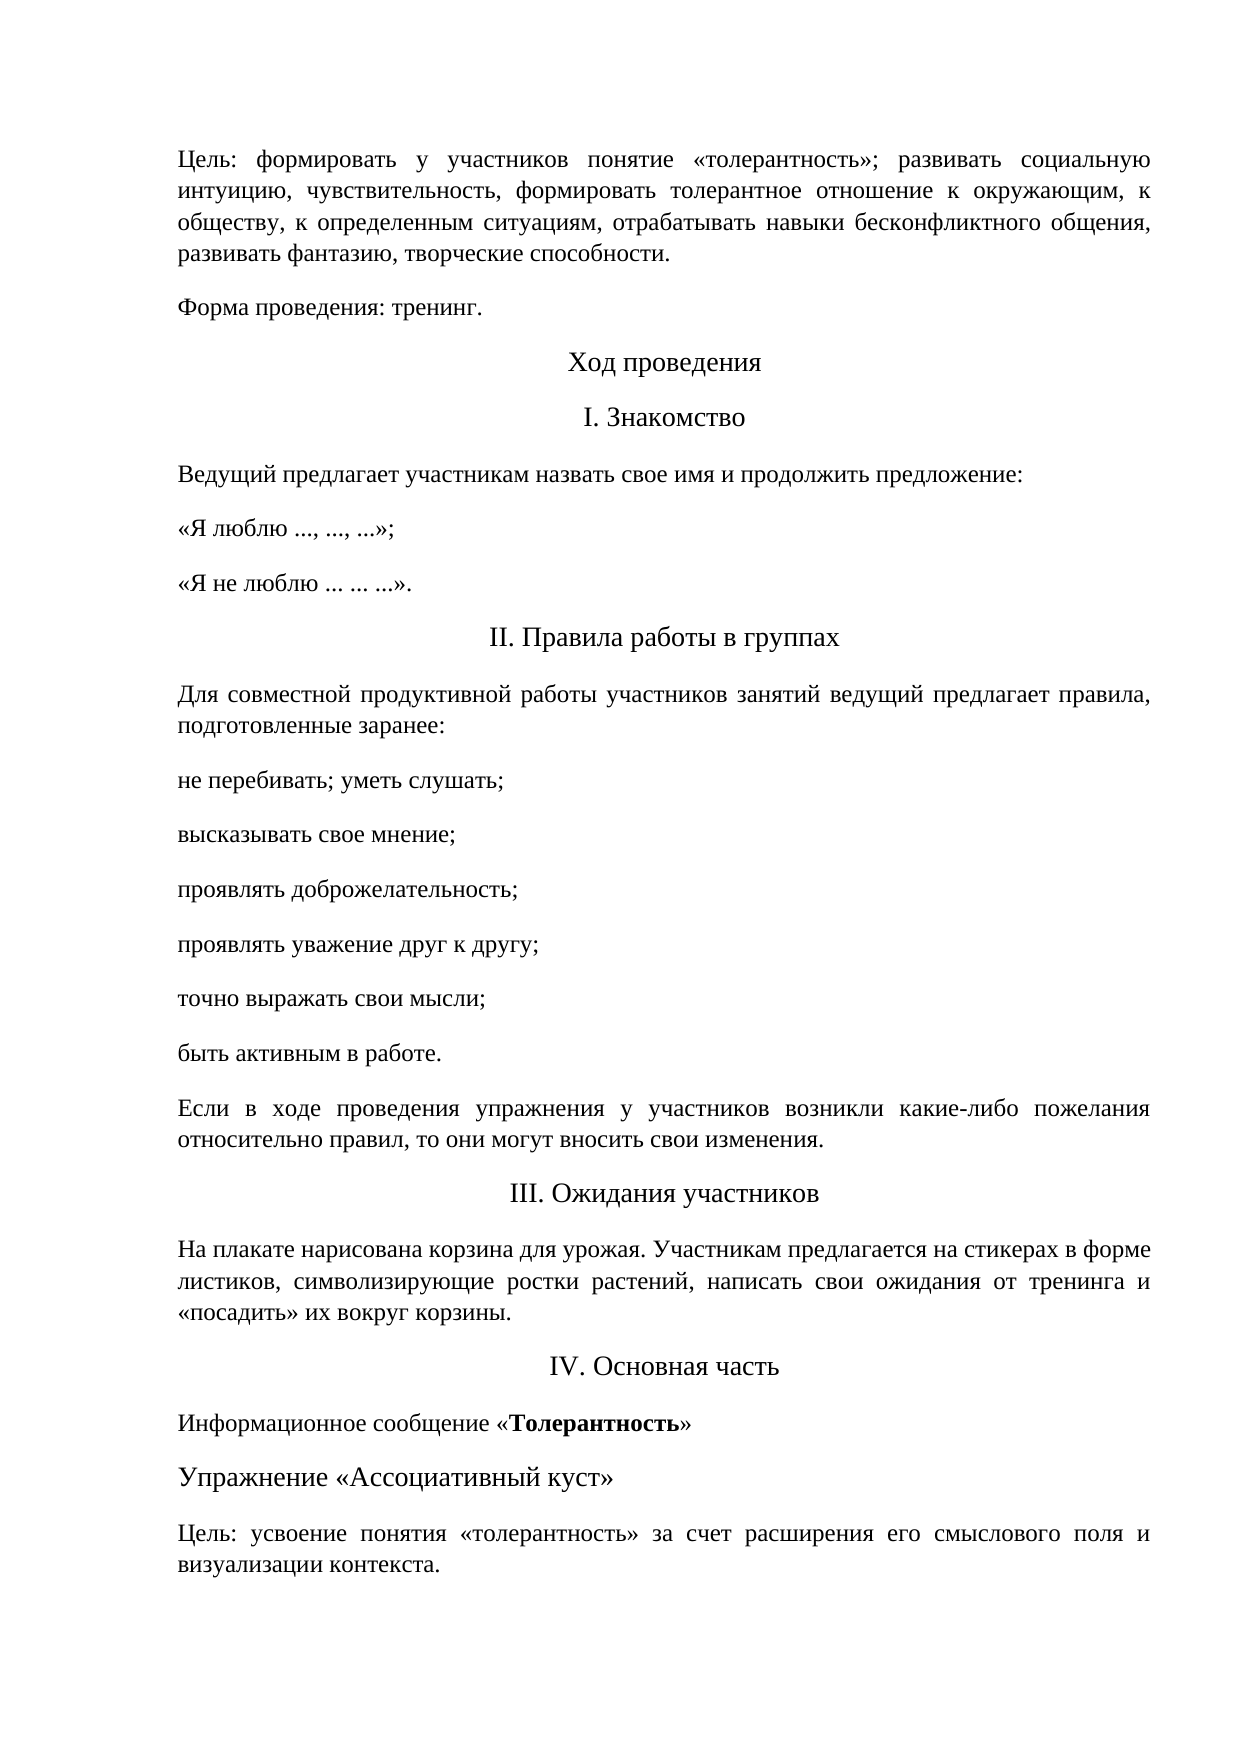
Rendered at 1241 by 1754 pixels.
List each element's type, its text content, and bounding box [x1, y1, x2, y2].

text I. Знакомство [177, 401, 1152, 433]
text II. Правила работы в группах [177, 620, 1152, 653]
text проявлять доброжелательность; [177, 872, 1152, 903]
text Ведущий предлагает участникам назвать свое имя и продолжить предложение: [177, 456, 1152, 488]
text Информационное сообщение «Толерантность» [177, 1405, 1152, 1436]
text Цель: усвоение понятия «толерантность» за счет расширения его смыслового поля и визуализации контекста. [177, 1516, 1152, 1578]
text Упражнение «Ассоциативный куст» [177, 1460, 1152, 1492]
text Если в ходе проведения упражнения у участников возникли какие-либо пожелания относительно правил, то они могут вносить свои изменения. [177, 1090, 1152, 1153]
text Для совместной продуктивной работы участников занятий ведущий предлагает правила, подготовленные заранее: [177, 676, 1152, 739]
text На плакате нарисована корзина для урожая. Участникам предлагается на стикерах в форме листиков, символизирующие ростки растений, написать свои ожидания от тренинга и «посадить» их вокруг корзины. [177, 1232, 1152, 1326]
text высказывать свое мнение; [177, 817, 1152, 848]
text «Я не люблю ... ... ...». [177, 566, 1152, 597]
text IV. Основная часть [177, 1349, 1152, 1382]
text Форма проведения: тренинг. [177, 290, 1152, 321]
text не перебивать; уметь слушать; [177, 762, 1152, 793]
text «Я люблю ..., ..., ...»; [177, 511, 1152, 542]
text быть активным в работе. [177, 1036, 1152, 1067]
text Цель: формировать у участников понятие «толерантность»; развивать социальную интуицию, чувствительность, формировать толерантное отношение к окружающим, к обществу, к определенным ситуациям, отрабатывать навыки бесконфликтного общения, развивать фантазию, творческие способности. [177, 142, 1152, 267]
text Ход проведения [177, 345, 1152, 377]
text проявлять уважение друг к другу; [177, 926, 1152, 957]
text точно выражать свои мысли; [177, 981, 1152, 1012]
text III. Ожидания участников [177, 1176, 1152, 1209]
